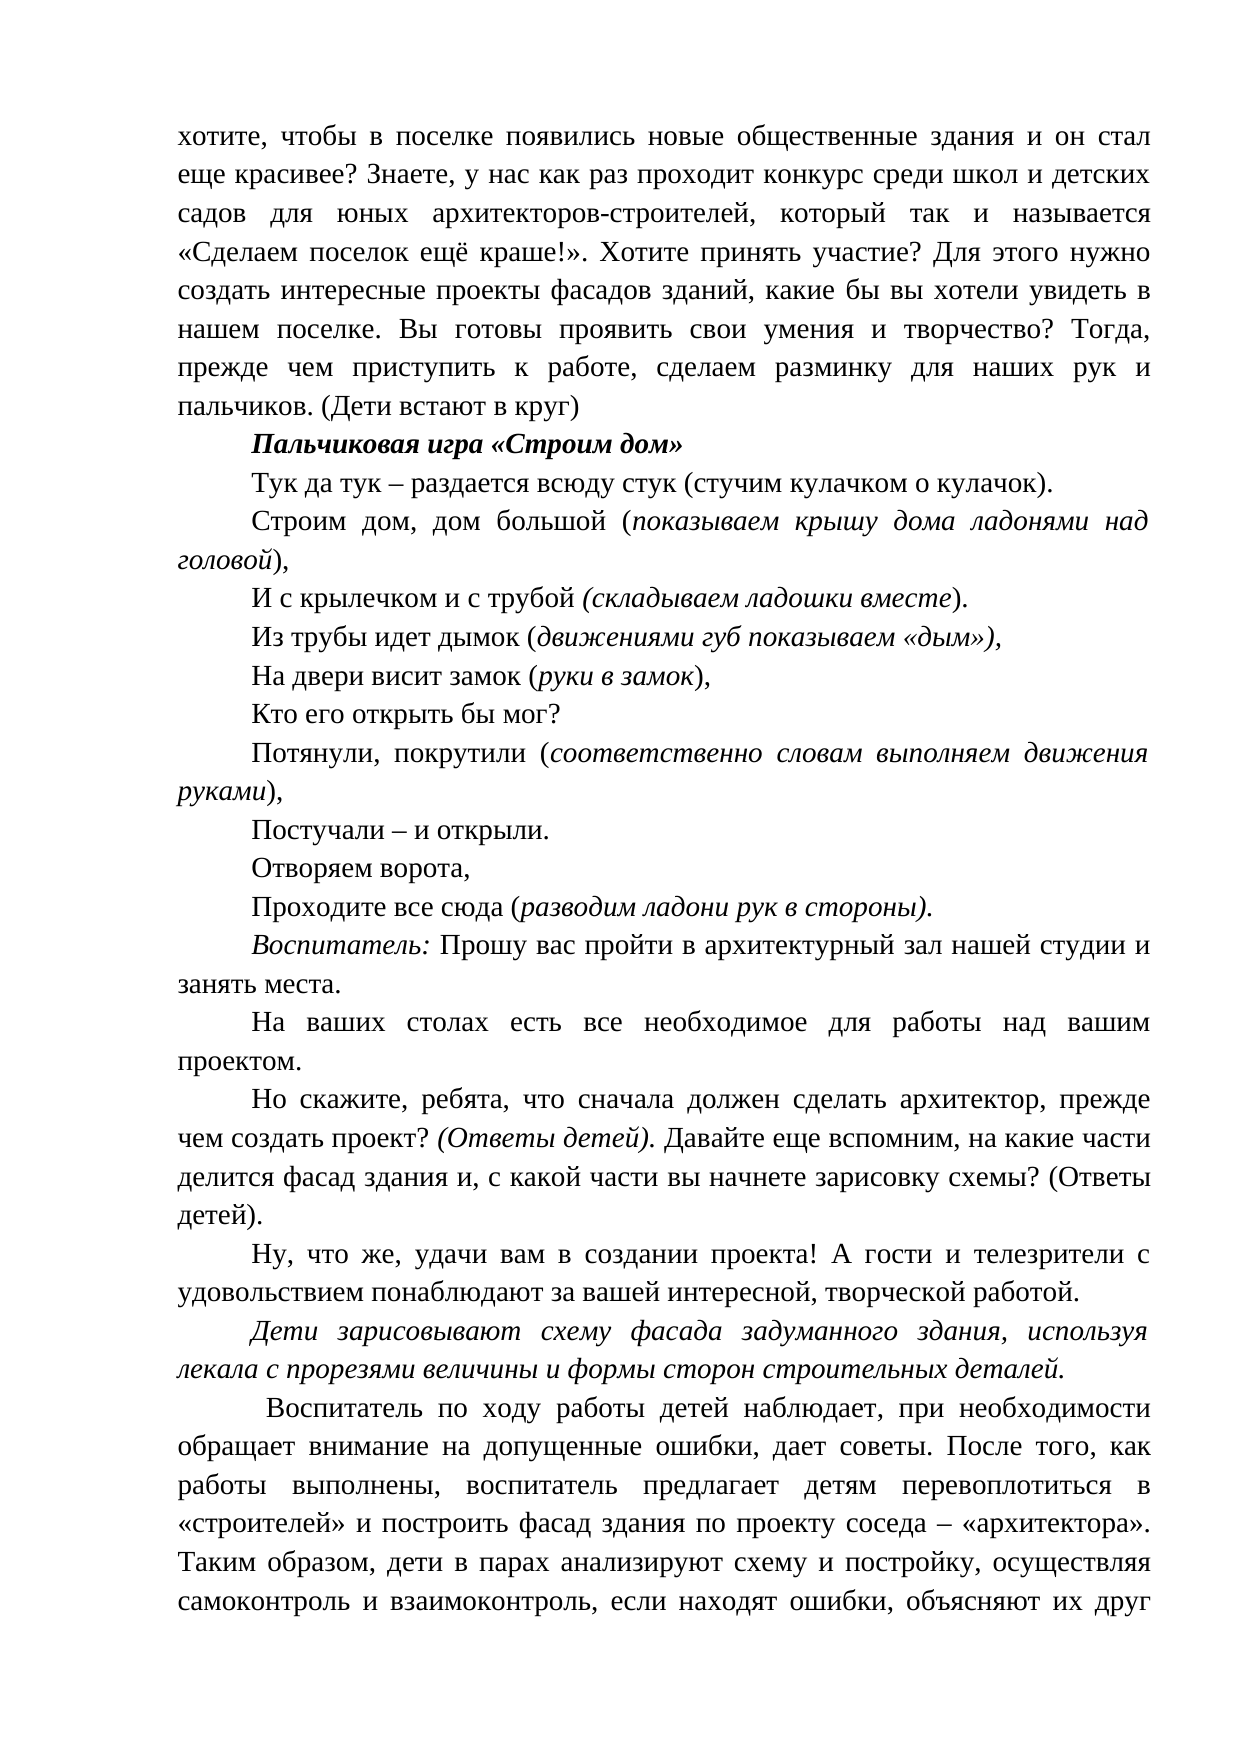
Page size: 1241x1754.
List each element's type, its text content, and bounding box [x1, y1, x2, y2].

text Но скажите, ребята, что сначала должен сделать архитектор, прежде чем создать проект? (Ответы детей). Давайте еще вспомним, на какие части делится фасад здания и, с какой части вы начнете зарисовку схемы? (Ответы детей). [177, 1082, 1152, 1231]
text Пальчиковая игра «Строим дом» [177, 426, 1152, 460]
text Кто его открыть бы мог? [177, 696, 1152, 730]
text На ваших столах есть все необходимое для работы над вашим проектом. [177, 1004, 1152, 1077]
text Из трубы идет дымок (движениями губ показываем «дым»), [177, 619, 1152, 653]
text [177, 1390, 1152, 1616]
text Постучали – и открыли. [177, 812, 1152, 845]
text Проходите все сюда (разводим ладони рук в стороны). [177, 889, 1152, 922]
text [177, 118, 1152, 421]
text Строим дом, дом большой (показываем крышу дома ладонями над головой), [177, 503, 1152, 576]
text Воспитатель: Прошу вас пройти в архитектурный зал нашей студии и занять места. [177, 927, 1152, 999]
text Отворяем ворота, [177, 850, 1152, 884]
text Дети зарисовывают схему фасада задуманного здания, используя лекала с прорезями величины и формы сторон строительных деталей. [177, 1313, 1152, 1385]
text На двери висит замок (руки в замок), [177, 658, 1152, 691]
text Тук да тук – раздается всюду стук (стучим кулачком о кулачок). [177, 465, 1152, 498]
text И с крылечком и с трубой (складываем ладошки вместе). [177, 581, 1152, 614]
text Ну, что же, удачи вам в создании проекта! А гости и телезрители с удовольствием понаблюдают за вашей интересной, творческой работой. [177, 1236, 1152, 1308]
text Потянули, покрутили (соответственно словам выполняем движения руками), [177, 735, 1152, 807]
